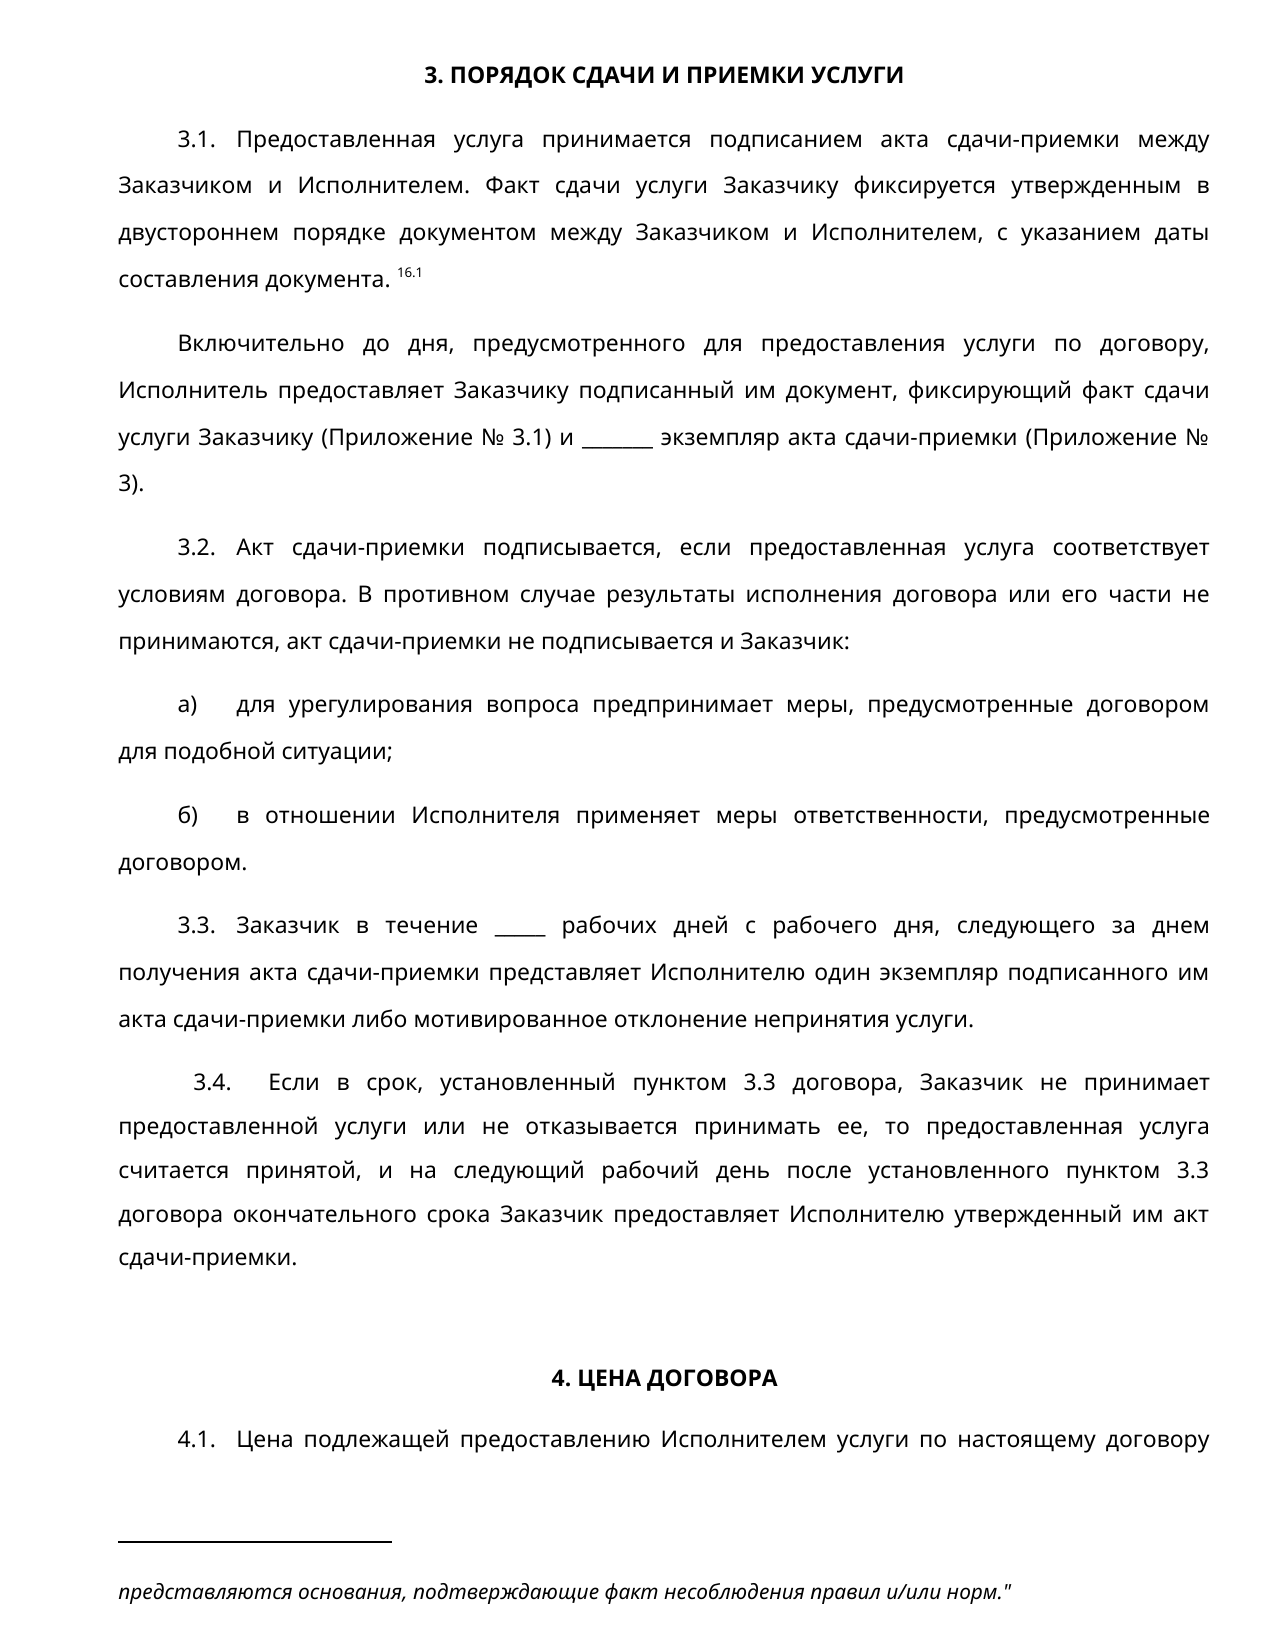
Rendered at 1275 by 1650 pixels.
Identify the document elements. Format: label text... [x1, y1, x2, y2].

text б) в отношении Исполнителя применяет меры ответственности, предусмотренные договором. [118, 799, 1211, 877]
text 3.4. Если в срок, установленный пунктом 3.3 договора, Заказчик не принимает предоставленной услуги или не отказывается принимать ее, то предоставленная услуга считается принятой, и на следующий рабочий день после установленного пунктом 3.3 договора окончательного срока Заказчик предоставляет Исполнителю утвержденный им акт сдачи-приемки. [118, 1066, 1211, 1273]
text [118, 1423, 1211, 1454]
text 3.1. Предоставленная услуга принимается подписанием акта сдачи-приемки между Заказчиком и Исполнителем. Факт сдачи услуги Заказчику фиксируется утвержденным в двустороннем порядке документом между Заказчиком и Исполнителем, с указанием даты составления документа. 16.1 [118, 123, 1211, 294]
text 3.3. Заказчик в течение _____ рабочих дней с рабочего дня, следующего за днем получения акта сдачи-приемки представляет Исполнителю один экземпляр подписанного им акта сдачи-приемки либо мотивированное отклонение непринятия услуги. [118, 909, 1211, 1034]
text 3. ПОРЯДОК СДАЧИ И ПРИЕМКИ УСЛУГИ [118, 59, 1211, 90]
text 3.2. Акт сдачи-приемки подписывается, если предоставленная услуга соответствует условиям договора. В противном случае результаты исполнения договора или его части не принимаются, акт сдачи-приемки не подписывается и Заказчик: [118, 531, 1211, 656]
text 4. ЦЕНА ДОГОВОРА [118, 1362, 1211, 1393]
text а) для урегулирования вопроса предпринимает меры, предусмотренные договором для подобной ситуации; [118, 688, 1211, 766]
text Включительно до дня, предусмотренного для предоставления услуги по договору, Исполнитель предоставляет Заказчику подписанный им документ, фиксирующий факт сдачи услуги Заказчику (Приложение № 3.1) и _______ экземпляр акта сдачи-приемки (Приложение № 3). [118, 327, 1211, 499]
